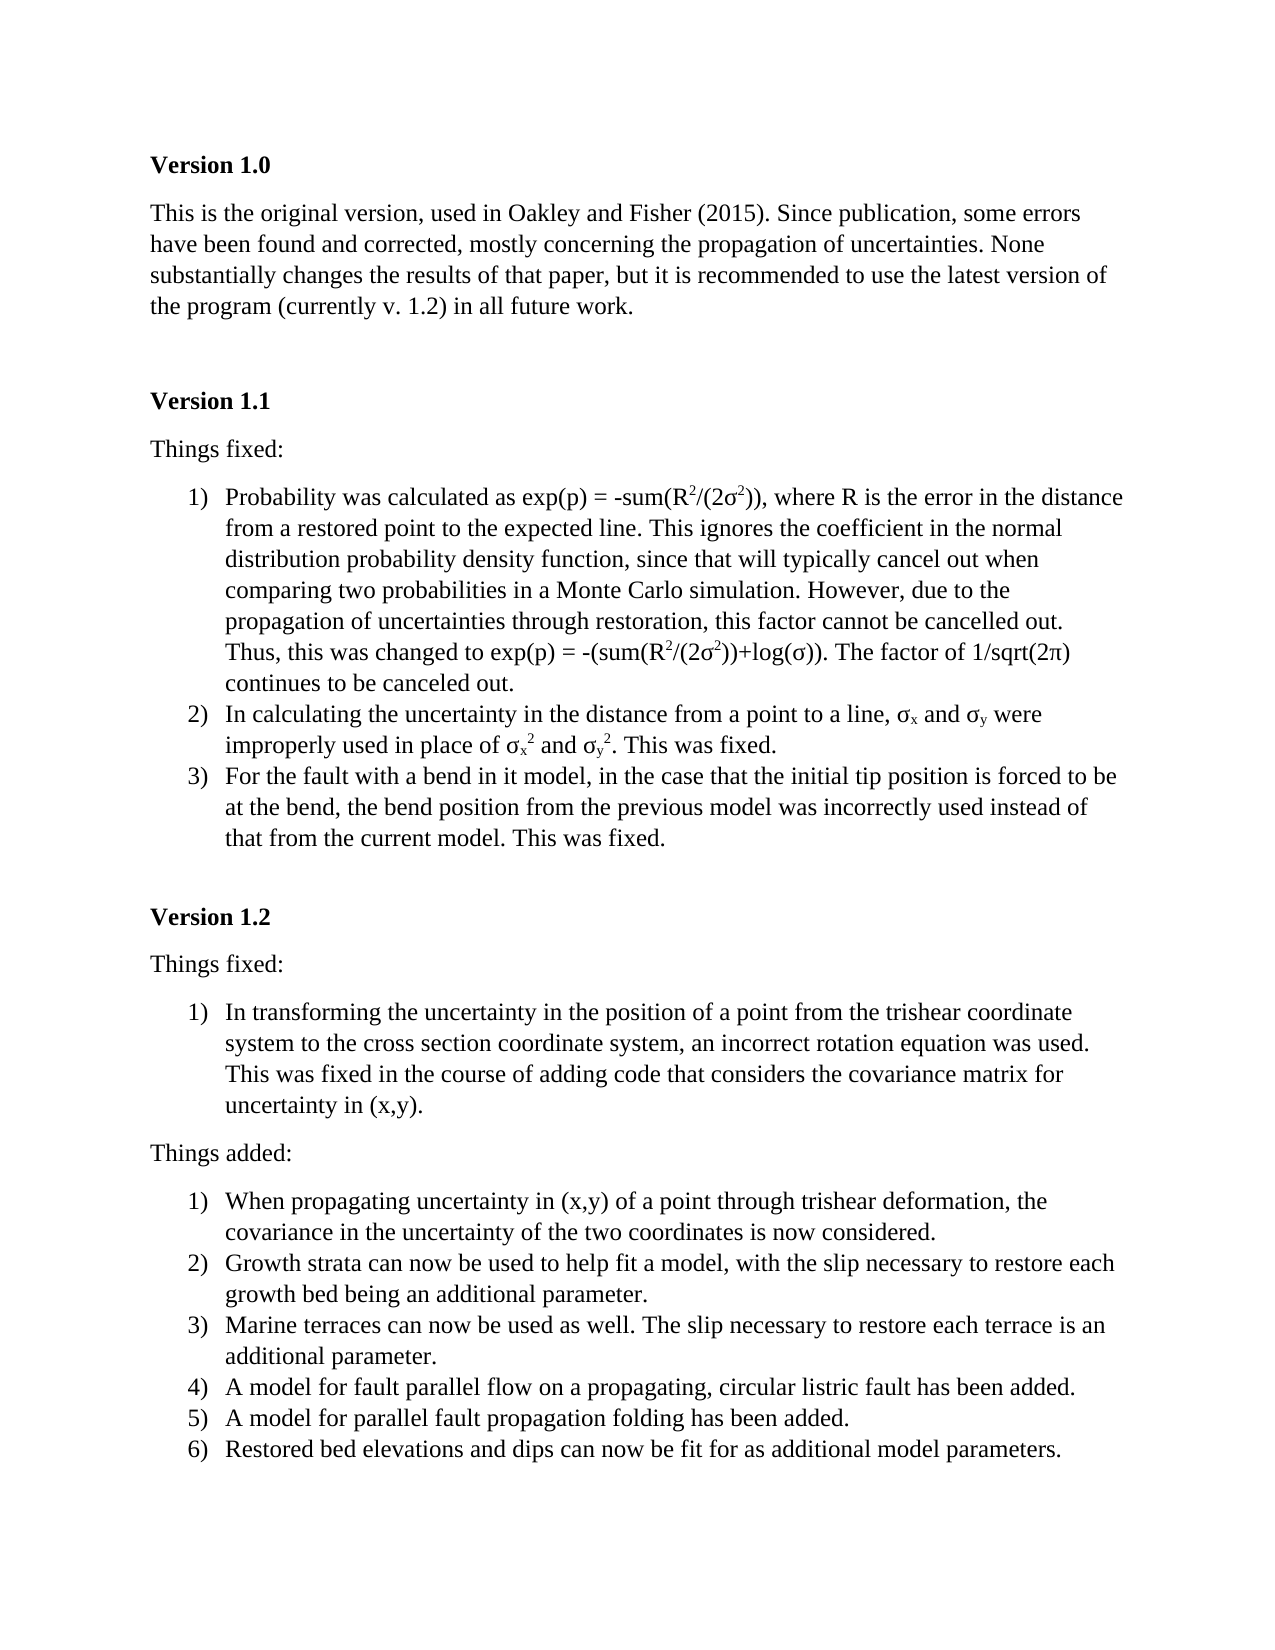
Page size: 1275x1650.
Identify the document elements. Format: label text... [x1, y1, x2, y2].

list Probability was calculated as exp(p) = -sum(R2/(2σ2)), where R is the error in the distance from a restored point to the expected line. This ignores the coefficient in the normal distribution probability density function, since that will typically cancel out when comparing two probabilities in a Monte Carlo simulation. However, due to the propagation of uncertainties through restoration, this factor cannot be cancelled out. Thus, this was changed to exp(p) = -(sum(R2/(2σ2))+log(σ)). The factor of 1/sqrt(2π) continues to be canceled out. [187, 482, 1125, 697]
text This is the original version, used in Oakley and Fisher (2015). Since publication, some errors have been found and corrected, mostly concerning the propagation of uncertainties. None substantially changes the results of that paper, but it is recommended to use the latest version of the program (currently v. 1.2) in all future work. [150, 198, 1125, 319]
list In transforming the uncertainty in the position of a point from the trishear coordinate system to the cross section coordinate system, an incorrect rotation equation was used. This was fixed in the course of adding code that considers the covariance matrix for uncertainty in (x,y). [187, 997, 1125, 1119]
list A model for fault parallel flow on a propagating, circular listric fault has been added. [187, 1372, 1125, 1401]
list In calculating the uncertainty in the distance from a point to a line, σx and σy were improperly used in place of σx2 and σy2. This was fixed. [187, 699, 1125, 759]
text Things fixed: [150, 949, 1125, 978]
text Things added: [150, 1138, 1125, 1167]
text Version 1.0 [150, 150, 1125, 179]
list When propagating uncertainty in (x,y) of a point through trishear deformation, the covariance in the uncertainty of the two coordinates is now considered. [187, 1186, 1125, 1246]
list For the fault with a bend in it model, in the case that the initial tip position is forced to be at the bend, the bend position from the previous model was incorrectly used instead of that from the current model. This was fixed. [187, 761, 1125, 852]
text Things fixed: [150, 434, 1125, 463]
list A model for parallel fault propagation folding has been added. [187, 1403, 1125, 1432]
list Restored bed elevations and dips can now be fit for as additional model parameters. [187, 1434, 1125, 1463]
text Version 1.2 [150, 902, 1125, 931]
list Growth strata can now be used to help fit a model, with the slip necessary to restore each growth bed being an additional parameter. [187, 1248, 1125, 1308]
list Marine terraces can now be used as well. The slip necessary to restore each terrace is an additional parameter. [187, 1310, 1125, 1370]
text Version 1.1 [150, 386, 1125, 415]
